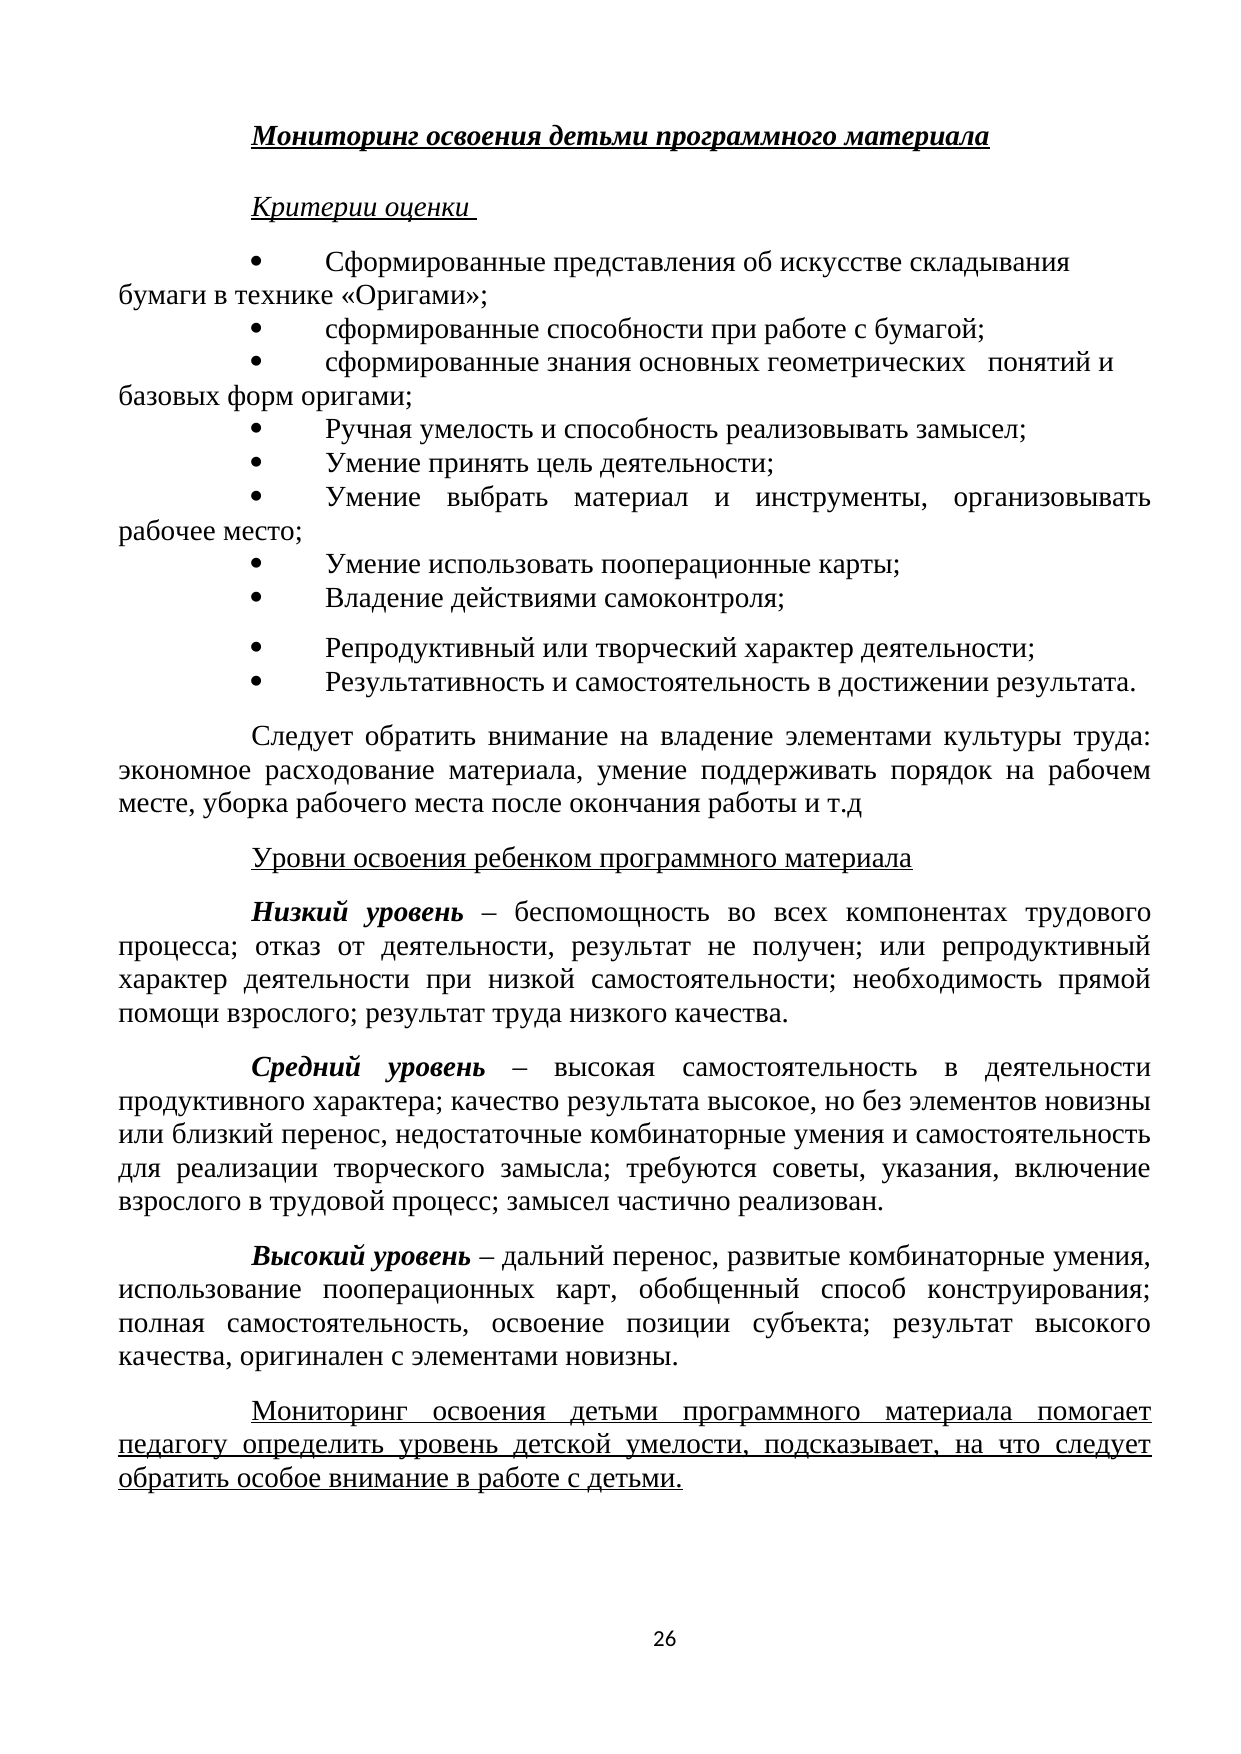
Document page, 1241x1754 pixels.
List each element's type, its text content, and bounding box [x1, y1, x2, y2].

list Умение выбрать материал и инструменты, организовывать рабочее место; [118, 479, 1152, 546]
list Ручная умелость и способность реализовывать замысел; [118, 412, 1152, 445]
list Умение использовать пооперационные карты; [118, 546, 1152, 580]
text Мониторинг освоения детьми программного материала помогает педагогу определить уровень детской умелости, подсказывает, на что следует обратить особое внимание в работе с детьми. [118, 1393, 1152, 1455]
text Мониторинг освоения детьми программного материала помогает педагогу определить уровень детской умелости, подсказывает, на что следует обратить особое внимание в работе с детьми. [118, 1457, 1152, 1493]
list Сформированные представления об искусстве складывания бумаги в технике «Оригами»; [118, 244, 1152, 311]
list Результативность и самостоятельность в достижении результата. [118, 664, 1152, 697]
list Умение принять цель деятельности; [118, 445, 1152, 479]
text Низкий уровень – беспомощность во всех компонентах трудового процесса; отказ от деятельности, результат не получен; или репродуктивный характер деятельности при низкой самостоятельности; необходимость прямой помощи взрослого; результат труда низкого качества. [118, 894, 1152, 1028]
list Владение действиями самоконтроля; [118, 580, 1152, 613]
list сформированные знания основных геометрических понятий и базовых форм оригами; [118, 344, 1152, 412]
text Уровни освоения ребенком программного материала [118, 840, 1152, 873]
list Репродуктивный или творческий характер деятельности; [118, 630, 1152, 664]
text Средний уровень – высокая самостоятельность в деятельности продуктивного характера; качество результата высокое, но без элементов новизны или близкий перенос, недостаточные комбинаторные умения и самостоятельность для реализации творческого замысла; требуются советы, указания, включение взрослого в трудовой процесс; замысел частично реализован. [118, 1049, 1152, 1217]
text Критерии оценки [118, 189, 1152, 223]
text Мониторинг освоения детьми программного материала [118, 118, 1152, 152]
text Высокий уровень – дальний перенос, развитые комбинаторные умения, использование пооперационных карт, обобщенный способ конструирования; полная самостоятельность, освоение позиции субъекта; результат высокого качества, оригинален с элементами новизны. [118, 1238, 1152, 1372]
text Следует обратить внимание на владение элементами культуры труда: экономное расходование материала, умение поддерживать порядок на рабочем месте, уборка рабочего места после окончания работы и т.д [118, 718, 1152, 819]
list сформированные способности при работе с бумагой; [118, 311, 1152, 344]
